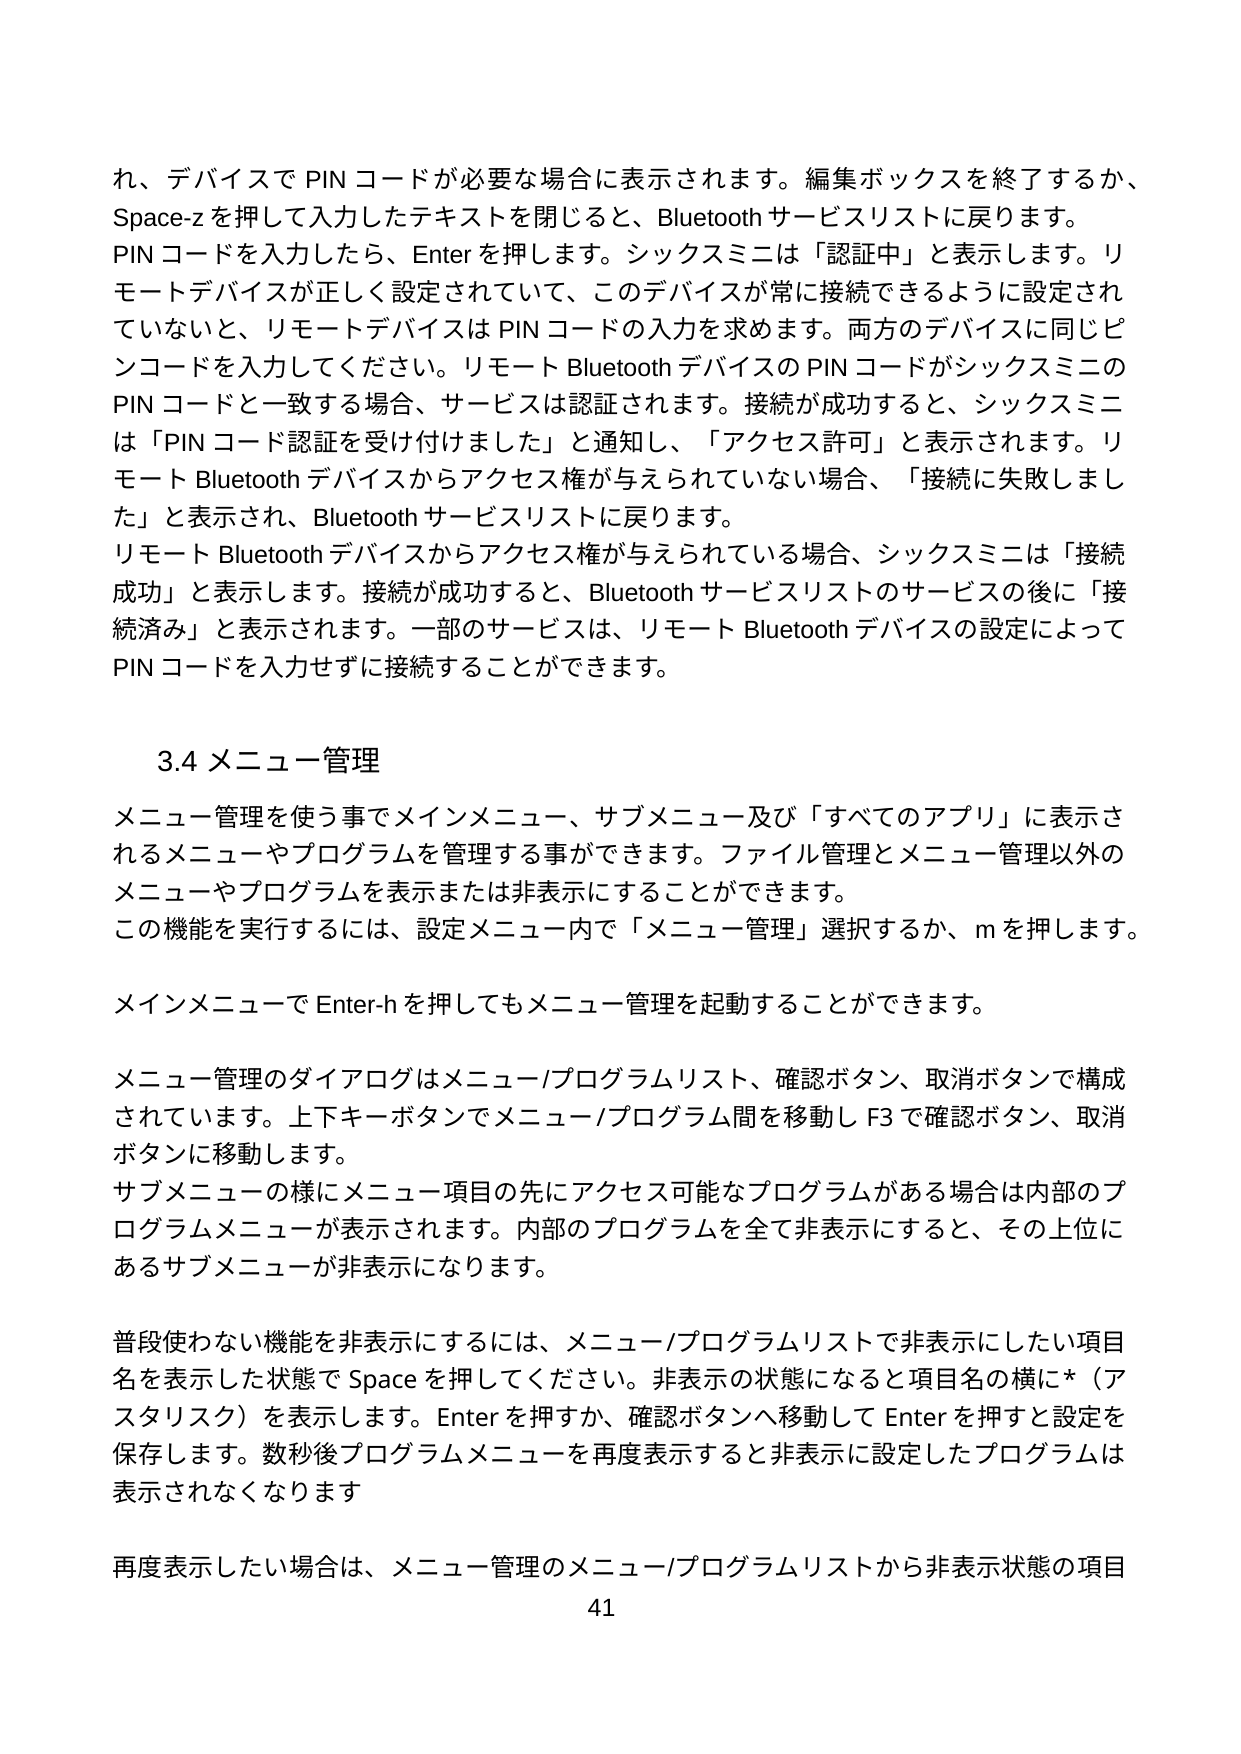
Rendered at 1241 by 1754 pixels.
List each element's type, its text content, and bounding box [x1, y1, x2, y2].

text リモートBluetoothデバイスからアクセス権が与えられている場合、シックスミニは「接続成功」と表示します。接続が成功すると、Bluetoothサービスリストのサービスの後に「接続済み」と表示されます。一部のサービスは、リモートBluetoothデバイスの設定によってPINコードを入力せずに接続することができます。 [112, 534, 1128, 684]
text メニュー管理を使う事でメインメニュー、サブメニュー及び「すべてのアプリ」に表示されるメニューやプログラムを管理する事ができます。ファイル管理とメニュー管理以外のメニューやプログラムを表示または非表示にすることができます。 [112, 797, 1128, 909]
text この機能を実行するには、設定メニュー内で「メニュー管理」選択するか、mを押します。 [112, 909, 1128, 984]
text サブメニューの様にメニュー項目の先にアクセス可能なプログラムがある場合は内部のプログラムメニューが表示されます。内部のプログラムを全て非表示にすると、その上位にあるサブメニューが非表示になります。 [112, 1172, 1128, 1284]
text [112, 1547, 1128, 1584]
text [112, 159, 1128, 234]
text メニュー管理のダイアログはメニュー/プログラムリスト、確認ボタン、取消ボタンで構成されています。上下キーボタンでメニュー/プログラム間を移動しF3で確認ボタン、取消ボタンに移動します。 [112, 1059, 1128, 1172]
text PINコードを入力したら、Enterを押します。シックスミニは「認証中」と表示します。リモートデバイスが正しく設定されていて、このデバイスが常に接続できるように設定されていないと、リモートデバイスはPINコードの入力を求めます。両方のデバイスに同じピンコードを入力してください。リモートBluetoothデバイスのPINコードがシックスミニのPINコードと一致する場合、サービスは認証されます。接続が成功すると、シックスミニは「PINコード認証を受け付けました」と通知し、「アクセス許可」と表示されます。リモートBluetoothデバイスからアクセス権が与えられていない場合、「接続に失敗しました」と表示され、Bluetoothサービスリストに戻ります。 [112, 234, 1128, 534]
subtitle メニュー管理 [157, 722, 1128, 797]
text メインメニューでEnter-hを押してもメニュー管理を起動することができます。 [112, 984, 1128, 1022]
text 普段使わない機能を非表示にするには、メニュー/プログラムリストで非表示にしたい項目名を表示した状態でSpaceを押してください。非表示の状態になると項目名の横に*（アスタリスク）を表示します。Enterを押すか、確認ボタンへ移動してEnterを押すと設定を保存します。数秒後プログラムメニューを再度表示すると非表示に設定したプログラムは表示されなくなります [112, 1322, 1128, 1509]
